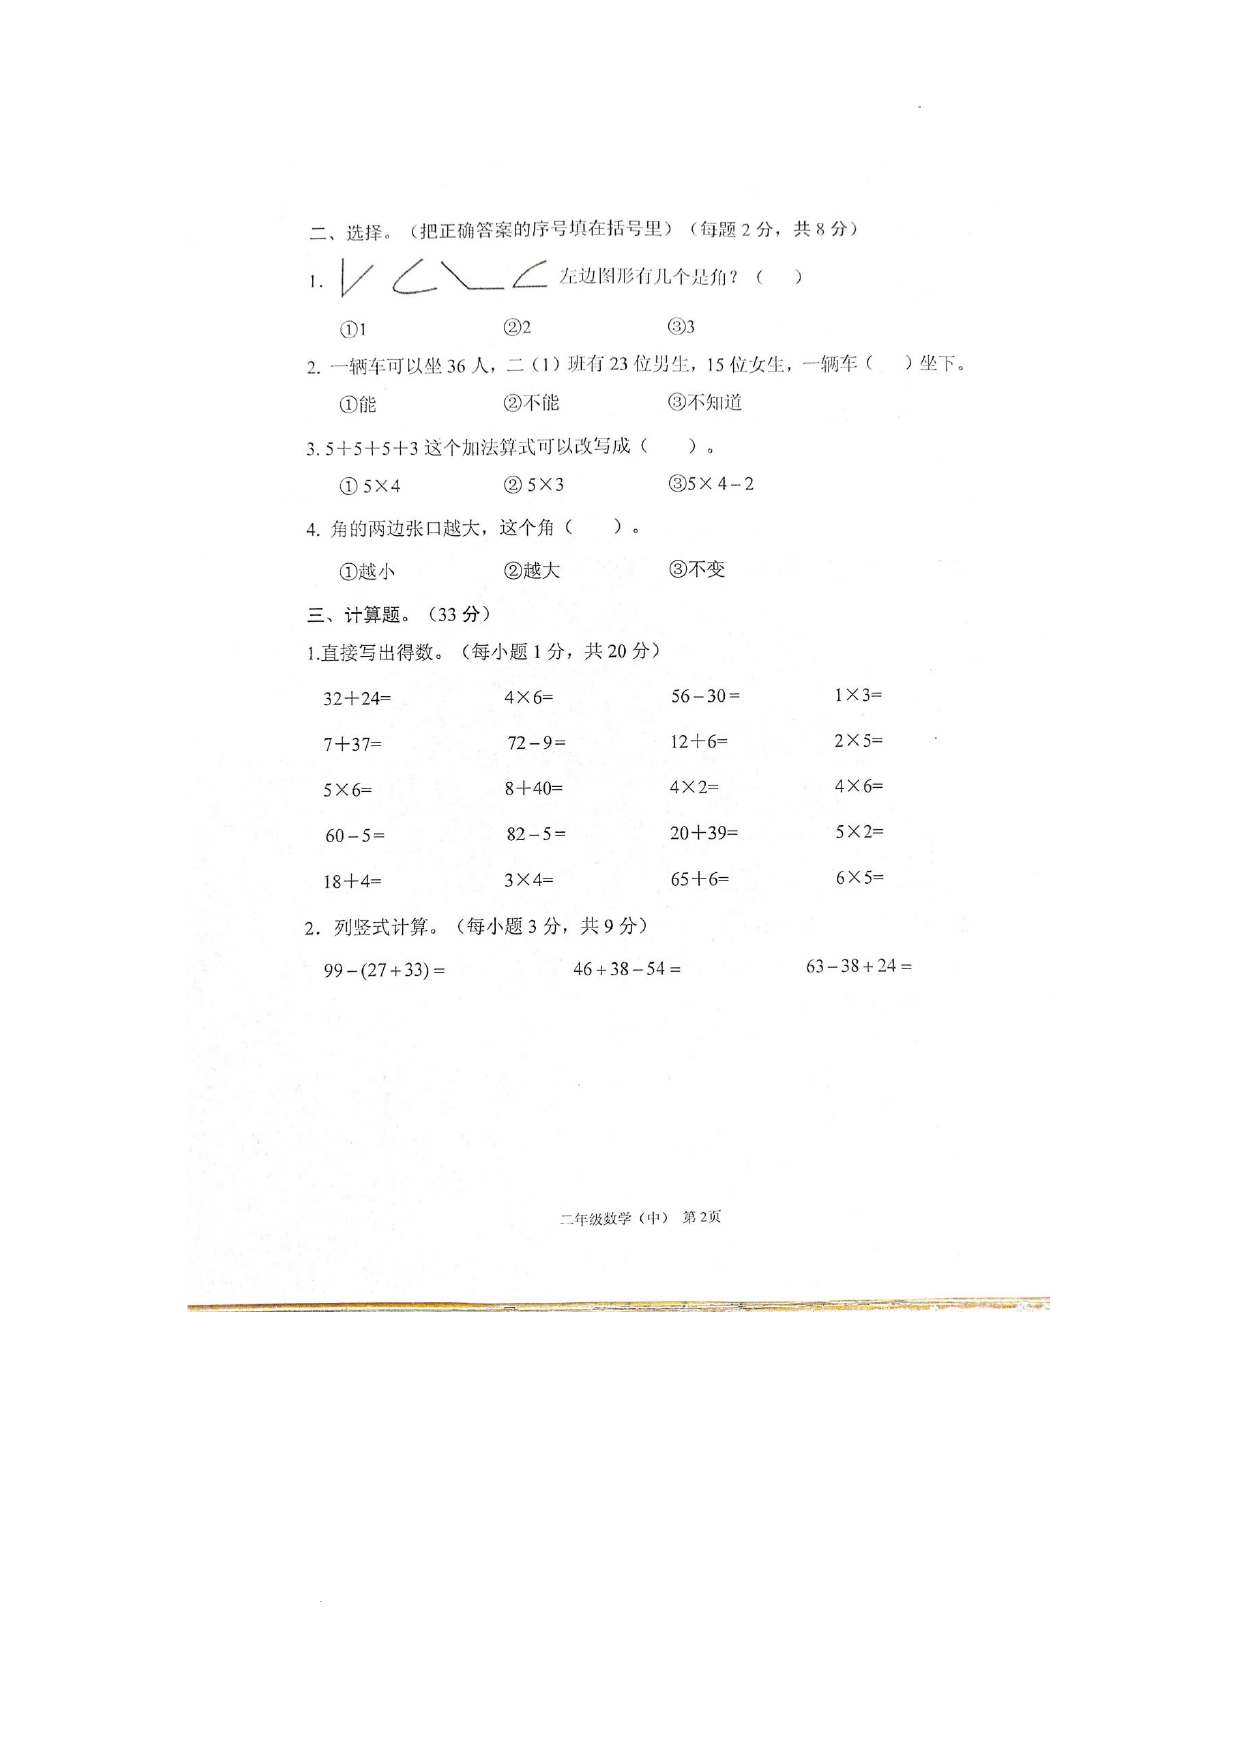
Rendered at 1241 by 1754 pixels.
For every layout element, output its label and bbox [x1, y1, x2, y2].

picture [187, 162, 1050, 1312]
